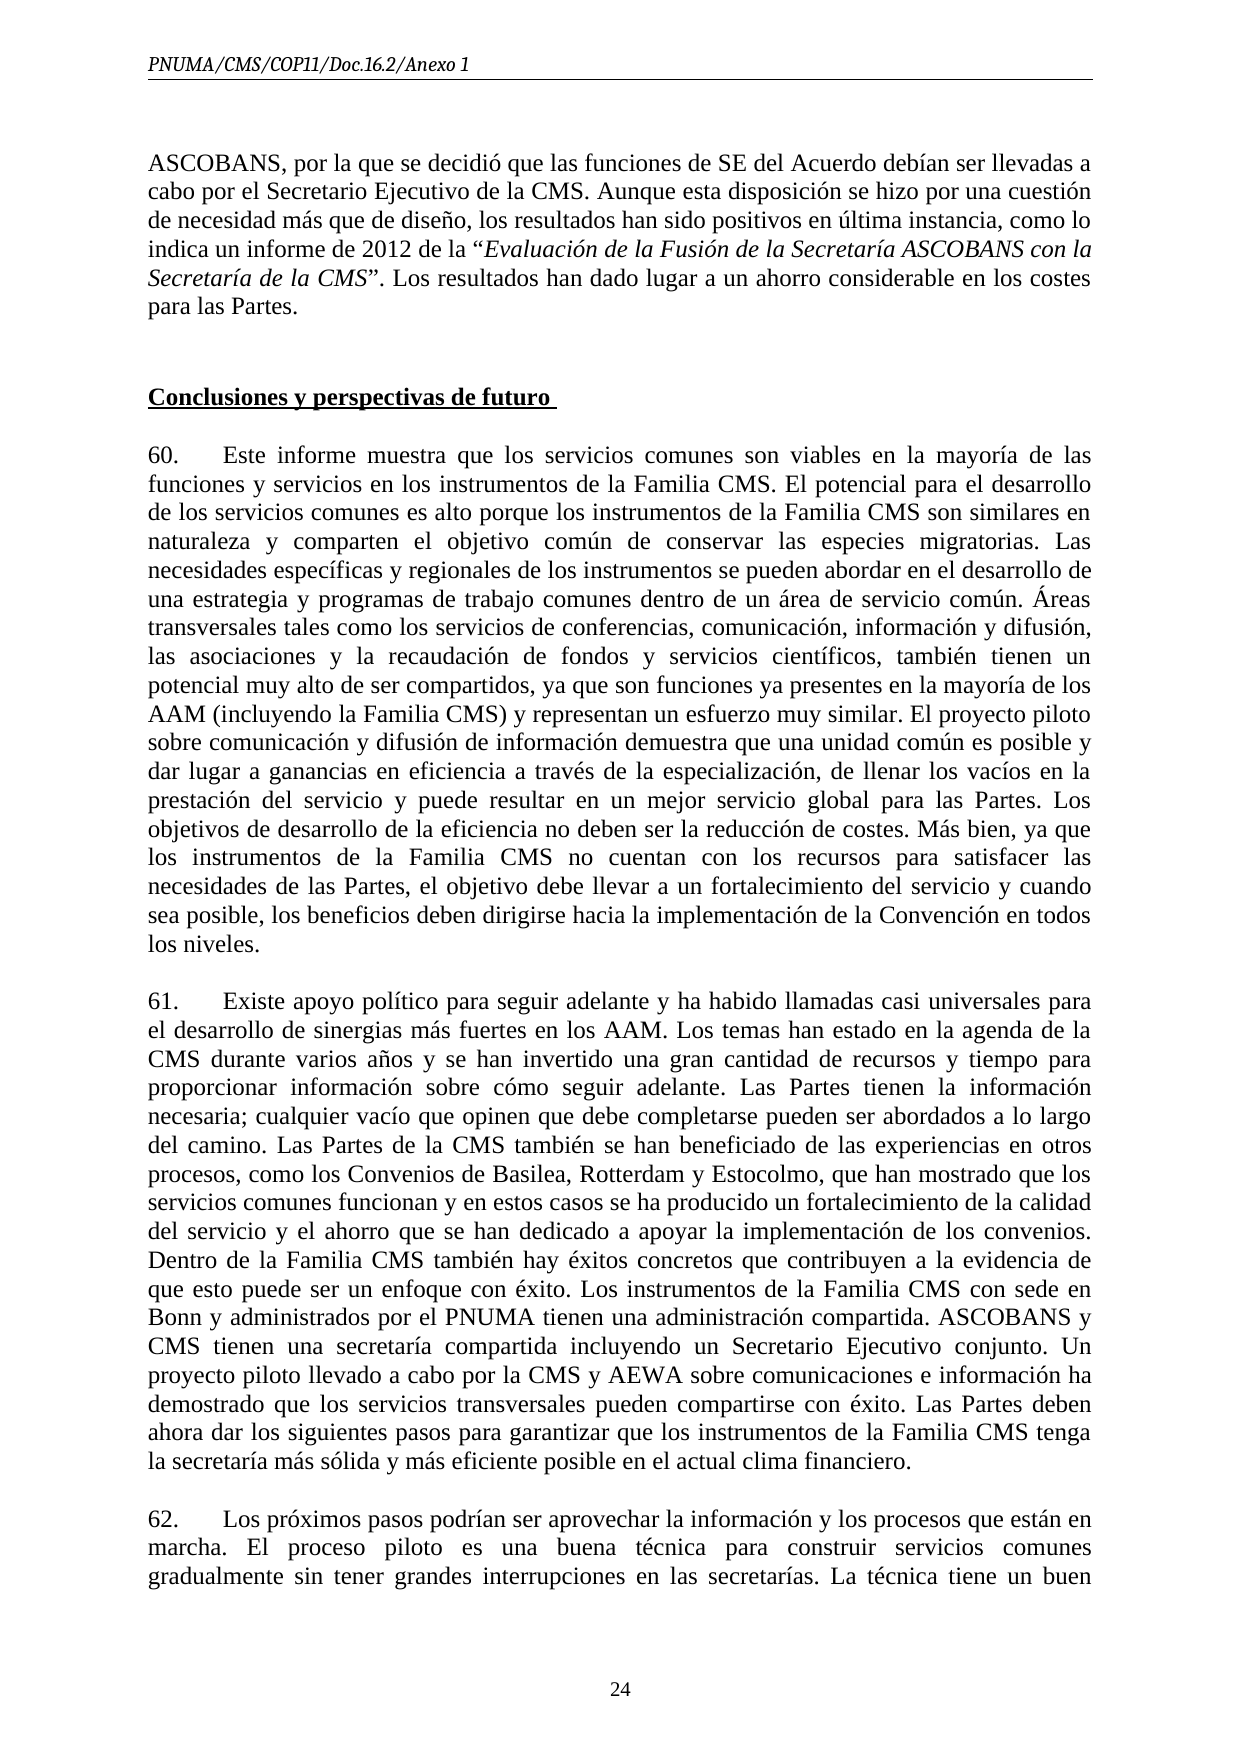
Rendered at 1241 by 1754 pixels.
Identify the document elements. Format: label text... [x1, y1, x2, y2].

list Existe apoyo político para seguir adelante y ha habido llamadas casi universales para el desarrollo de sinergias más fuertes en los AAM. Los temas han estado en la agenda de la CMS durante varios años y se han invertido una gran cantidad de recursos y tiempo para proporcionar información sobre cómo seguir adelante. Las Partes tienen la información necesaria; cualquier vacío que opinen que debe completarse pueden ser abordados a lo largo del camino. Las Partes de la CMS también se han beneficiado de las experiencias en otros procesos, como los Convenios de Basilea, Rotterdam y Estocolmo, que han mostrado que los servicios comunes funcionan y en estos casos se ha producido un fortalecimiento de la calidad del servicio y el ahorro que se han dedicado a apoyar la implementación de los convenios. Dentro de la Familia CMS también hay éxitos concretos que contribuyen a la evidencia de que esto puede ser un enfoque con éxito. Los instrumentos de la Familia CMS con sede en Bonn y administrados por el PNUMA tienen una administración compartida. ASCOBANS y CMS tienen una secretaría compartida incluyendo un Secretario Ejecutivo conjunto. Un proyecto piloto llevado a cabo por la CMS y AEWA sobre comunicaciones e información ha demostrado que los servicios transversales pueden compartirse con éxito. Las Partes deben ahora dar los siguientes pasos para garantizar que los instrumentos de la Familia CMS tenga la secretaría más sólida y más eficiente posible en el actual clima financiero. [148, 986, 1092, 1475]
list Este informe muestra que los servicios comunes son viables en la mayoría de las funciones y servicios en los instrumentos de la Familia CMS. El potencial para el desarrollo de los servicios comunes es alto porque los instrumentos de la Familia CMS son similares en naturaleza y comparten el objetivo común de conservar las especies migratorias. Las necesidades específicas y regionales de los instrumentos se pueden abordar en el desarrollo de una estrategia y programas de trabajo comunes dentro de un área de servicio común. Áreas transversales tales como los servicios de conferencias, comunicación, información y difusión, las asociaciones y la recaudación de fondos y servicios científicos, también tienen un potencial muy alto de ser compartidos, ya que son funciones ya presentes en la mayoría de los AAM (incluyendo la Familia CMS) y representan un esfuerzo muy similar. El proyecto piloto sobre comunicación y difusión de información demuestra que una unidad común es posible y dar lugar a ganancias en eficiencia a través de la especialización, de llenar los vacíos en la prestación del servicio y puede resultar en un mejor servicio global para las Partes. Los objetivos de desarrollo de la eficiencia no deben ser la reducción de costes. Más bien, ya que los instrumentos de la Familia CMS no cuentan con los recursos para satisfacer las necesidades de las Partes, el objetivo debe llevar a un fortalecimiento del servicio y cuando sea posible, los beneficios deben dirigirse hacia la implementación de la Convención en todos los niveles. [148, 440, 1092, 957]
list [148, 148, 1092, 320]
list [148, 1504, 1092, 1590]
text Conclusiones y perspectivas de futuro [148, 382, 1092, 411]
